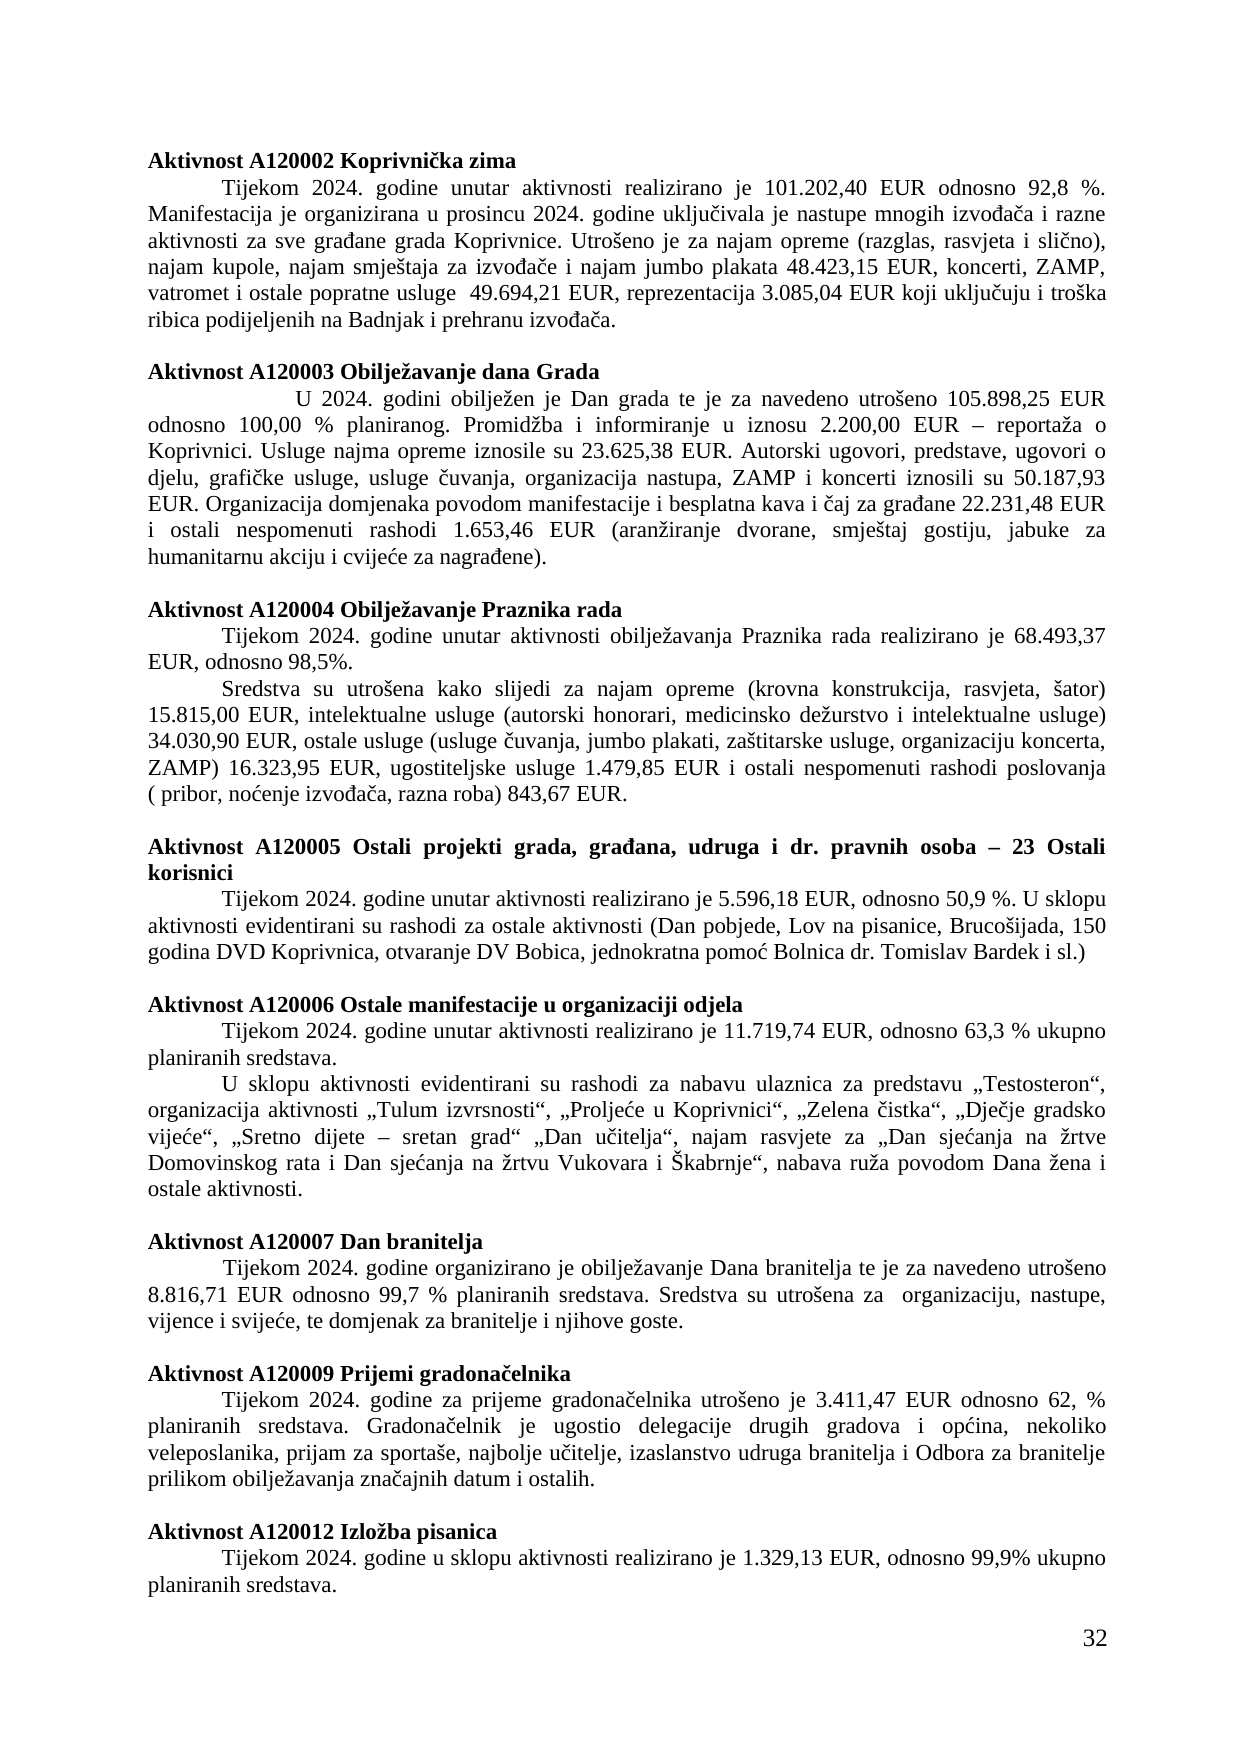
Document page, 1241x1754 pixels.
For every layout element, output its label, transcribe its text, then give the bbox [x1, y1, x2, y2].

text Tijekom 2024. godine organizirano je obilježavanje Dana branitelja te je za navedeno utrošeno 8.816,71 EUR odnosno 99,7 % planiranih sredstava. Sredstva su utrošena za organizaciju, nastupe, vijence i svijeće, te domjenak za branitelje i njihove goste. [148, 1254, 1107, 1333]
text U 2024. godini obilježen je Dan grada te je za navedeno utrošeno 105.898,25 EUR odnosno 100,00 % planiranog. Promidžba i informiranje u iznosu 2.200,00 EUR – reportaža o Koprivnici. Usluge najma opreme iznosile su 23.625,38 EUR. Autorski ugovori, predstave, ugovori o djelu, grafičke usluge, usluge čuvanja, organizacija nastupa, ZAMP i koncerti iznosili su 50.187,93 EUR. Organizacija domjenaka povodom manifestacije i besplatna kava i čaj za građane 22.231,48 EUR i ostali nespomenuti rashodi 1.653,46 EUR (aranžiranje dvorane, smještaj gostiju, jabuke za humanitarnu akciju i cvijeće za nagrađene). [148, 385, 1107, 569]
text Aktivnost A120005 Ostali projekti grada, građana, udruga i dr. pravnih osoba – 23 Ostali korisnici [148, 833, 1107, 886]
text Aktivnost A120003 Obilježavanje dana Grada [148, 358, 1107, 385]
text Aktivnost A120007 Dan branitelja [148, 1228, 1107, 1254]
text U sklopu aktivnosti evidentirani su rashodi za nabavu ulaznica za predstavu „Testosteron“, organizacija aktivnosti „Tulum izvrsnosti“, „Proljeće u Koprivnici“, „Zelena čistka“, „Dječje gradsko vijeće“, „Sretno dijete – sretan grad“ „Dan učitelja“, najam rasvjete za „Dan sjećanja na žrtve Domovinskog rata i Dan sjećanja na žrtvu Vukovara i Škabrnje“, nabava ruža povodom Dana žena i ostale aktivnosti. [148, 1070, 1107, 1202]
text Sredstva su utrošena kako slijedi za najam opreme (krovna konstrukcija, rasvjeta, šator) 15.815,00 EUR, intelektualne usluge (autorski honorari, medicinsko dežurstvo i intelektualne usluge) 34.030,90 EUR, ostale usluge (usluge čuvanja, jumbo plakati, zaštitarske usluge, organizaciju koncerta, ZAMP) 16.323,95 EUR, ugostiteljske usluge 1.479,85 EUR i ostali nespomenuti rashodi poslovanja ( pribor, noćenje izvođača, razna roba) 843,67 EUR. [148, 675, 1107, 806]
text Tijekom 2024. godine unutar aktivnosti realizirano je 11.719,74 EUR, odnosno 63,3 % ukupno planiranih sredstava. [148, 1017, 1107, 1070]
text Aktivnost A120012 Izložba pisanica [148, 1518, 1107, 1544]
text Aktivnost A120004 Obilježavanje Praznika rada [148, 596, 1107, 622]
text Tijekom 2024. godine za prijeme gradonačelnika utrošeno je 3.411,47 EUR odnosno 62, % planiranih sredstava. Gradonačelnik je ugostio delegacije drugih gradova i općina, nekoliko veleposlanika, prijam za sportaše, najbolje učitelje, izaslanstvo udruga branitelja i Odbora za branitelje prilikom obilježavanja značajnih datum i ostalih. [148, 1386, 1107, 1492]
text Tijekom 2024. godine unutar aktivnosti realizirano je 5.596,18 EUR, odnosno 50,9 %. U sklopu aktivnosti evidentirani su rashodi za ostale aktivnosti (Dan pobjede, Lov na pisanice, Brucošijada, 150 godina DVD Koprivnica, otvaranje DV Bobica, jednokratna pomoć Bolnica dr. Tomislav Bardek i sl.) [148, 886, 1107, 964]
text Tijekom 2024. godine unutar aktivnosti realizirano je 101.202,40 EUR odnosno 92,8 %. Manifestacija je organizirana u prosincu 2024. godine uključivala je nastupe mnogih izvođača i razne aktivnosti za sve građane grada Koprivnice. Utrošeno je za najam opreme (razglas, rasvjeta i slično), najam kupole, najam smještaja za izvođače i najam jumbo plakata 48.423,15 EUR, koncerti, ZAMP, vatromet i ostale popratne usluge 49.694,21 EUR, reprezentacija 3.085,04 EUR koji uključuju i troška ribica podijeljenih na Badnjak i prehranu izvođača. [148, 174, 1107, 332]
text Aktivnost A120006 Ostale manifestacije u organizaciji odjela [148, 991, 1107, 1017]
text Aktivnost A120002 Koprivnička zima [148, 148, 1107, 174]
text Aktivnost A120009 Prijemi gradonačelnika [148, 1360, 1107, 1386]
text Tijekom 2024. godine u sklopu aktivnosti realizirano je 1.329,13 EUR, odnosno 99,9% ukupno planiranih sredstava. [148, 1544, 1107, 1597]
text Tijekom 2024. godine unutar aktivnosti obilježavanja Praznika rada realizirano je 68.493,37 EUR, odnosno 98,5%. [148, 622, 1107, 675]
